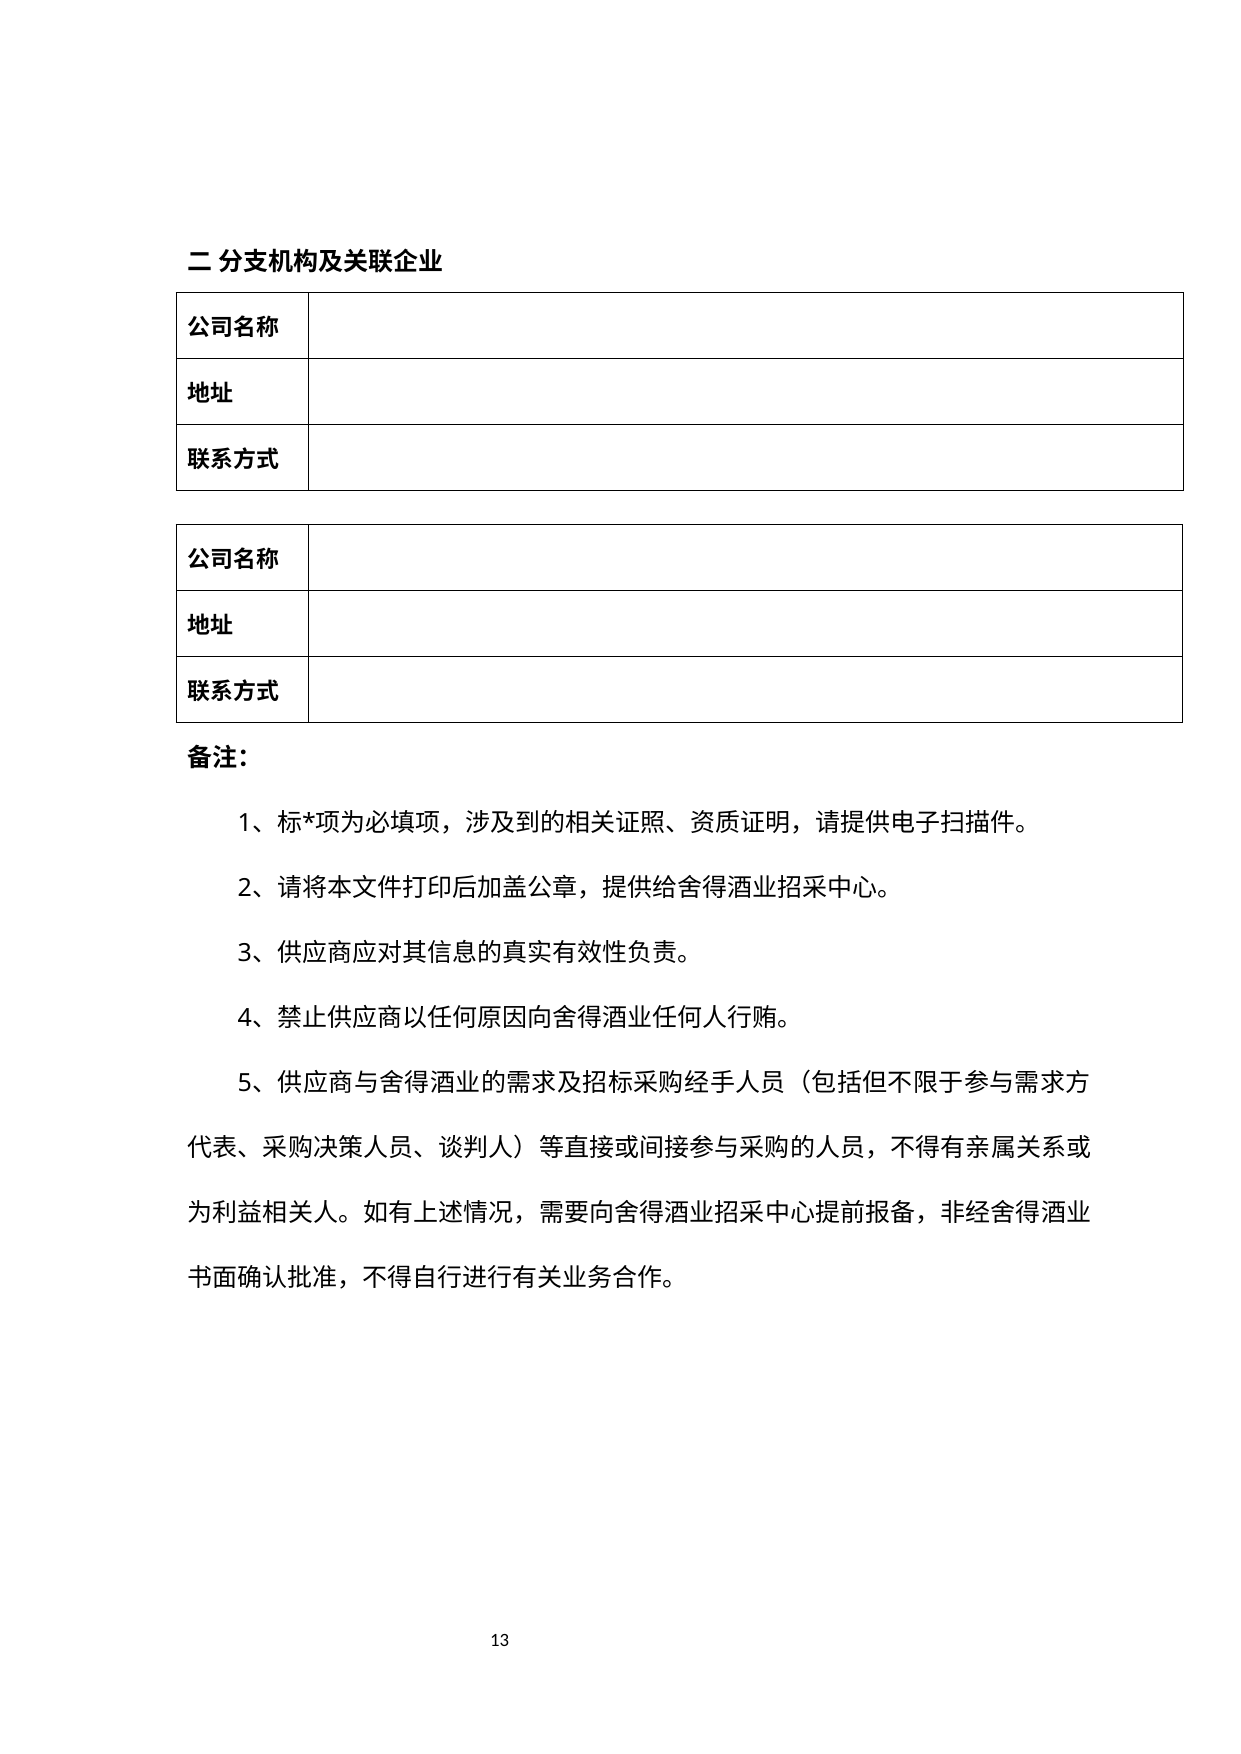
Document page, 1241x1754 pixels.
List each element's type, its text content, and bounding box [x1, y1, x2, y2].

text 3、供应商应对其信息的真实有效性负责。 [187, 918, 1093, 983]
table_header [309, 293, 1183, 358]
table_header 公司名称 [177, 293, 308, 358]
table_cell 地址 [177, 359, 308, 424]
table_cell [309, 425, 1183, 490]
text 二 分支机构及关联企业 [187, 227, 1093, 292]
text 2、请将本文件打印后加盖公章，提供给舍得酒业招采中心。 [187, 853, 1093, 918]
table_cell 联系方式 [177, 657, 308, 722]
text 1、标*项为必填项，涉及到的相关证照、资质证明，请提供电子扫描件。 [187, 788, 1093, 853]
text 4、禁止供应商以任何原因向舍得酒业任何人行贿。 [187, 983, 1093, 1048]
text 备注： [187, 723, 1093, 788]
table_cell [309, 591, 1182, 656]
table_cell 地址 [177, 591, 308, 656]
table_header [309, 525, 1182, 590]
table_cell [309, 359, 1183, 424]
table_cell [309, 657, 1182, 722]
table_header 公司名称 [177, 525, 308, 590]
table_cell 联系方式 [177, 425, 308, 490]
text 5、供应商与舍得酒业的需求及招标采购经手人员（包括但不限于参与需求方代表、采购决策人员、谈判人）等直接或间接参与采购的人员，不得有亲属关系或为利益相关人。如有上述情况，需要向舍得酒业招采中心提前报备，非经舍得酒业书面确认批准，不得自行进行有关业务合作。 [187, 1048, 1093, 1308]
